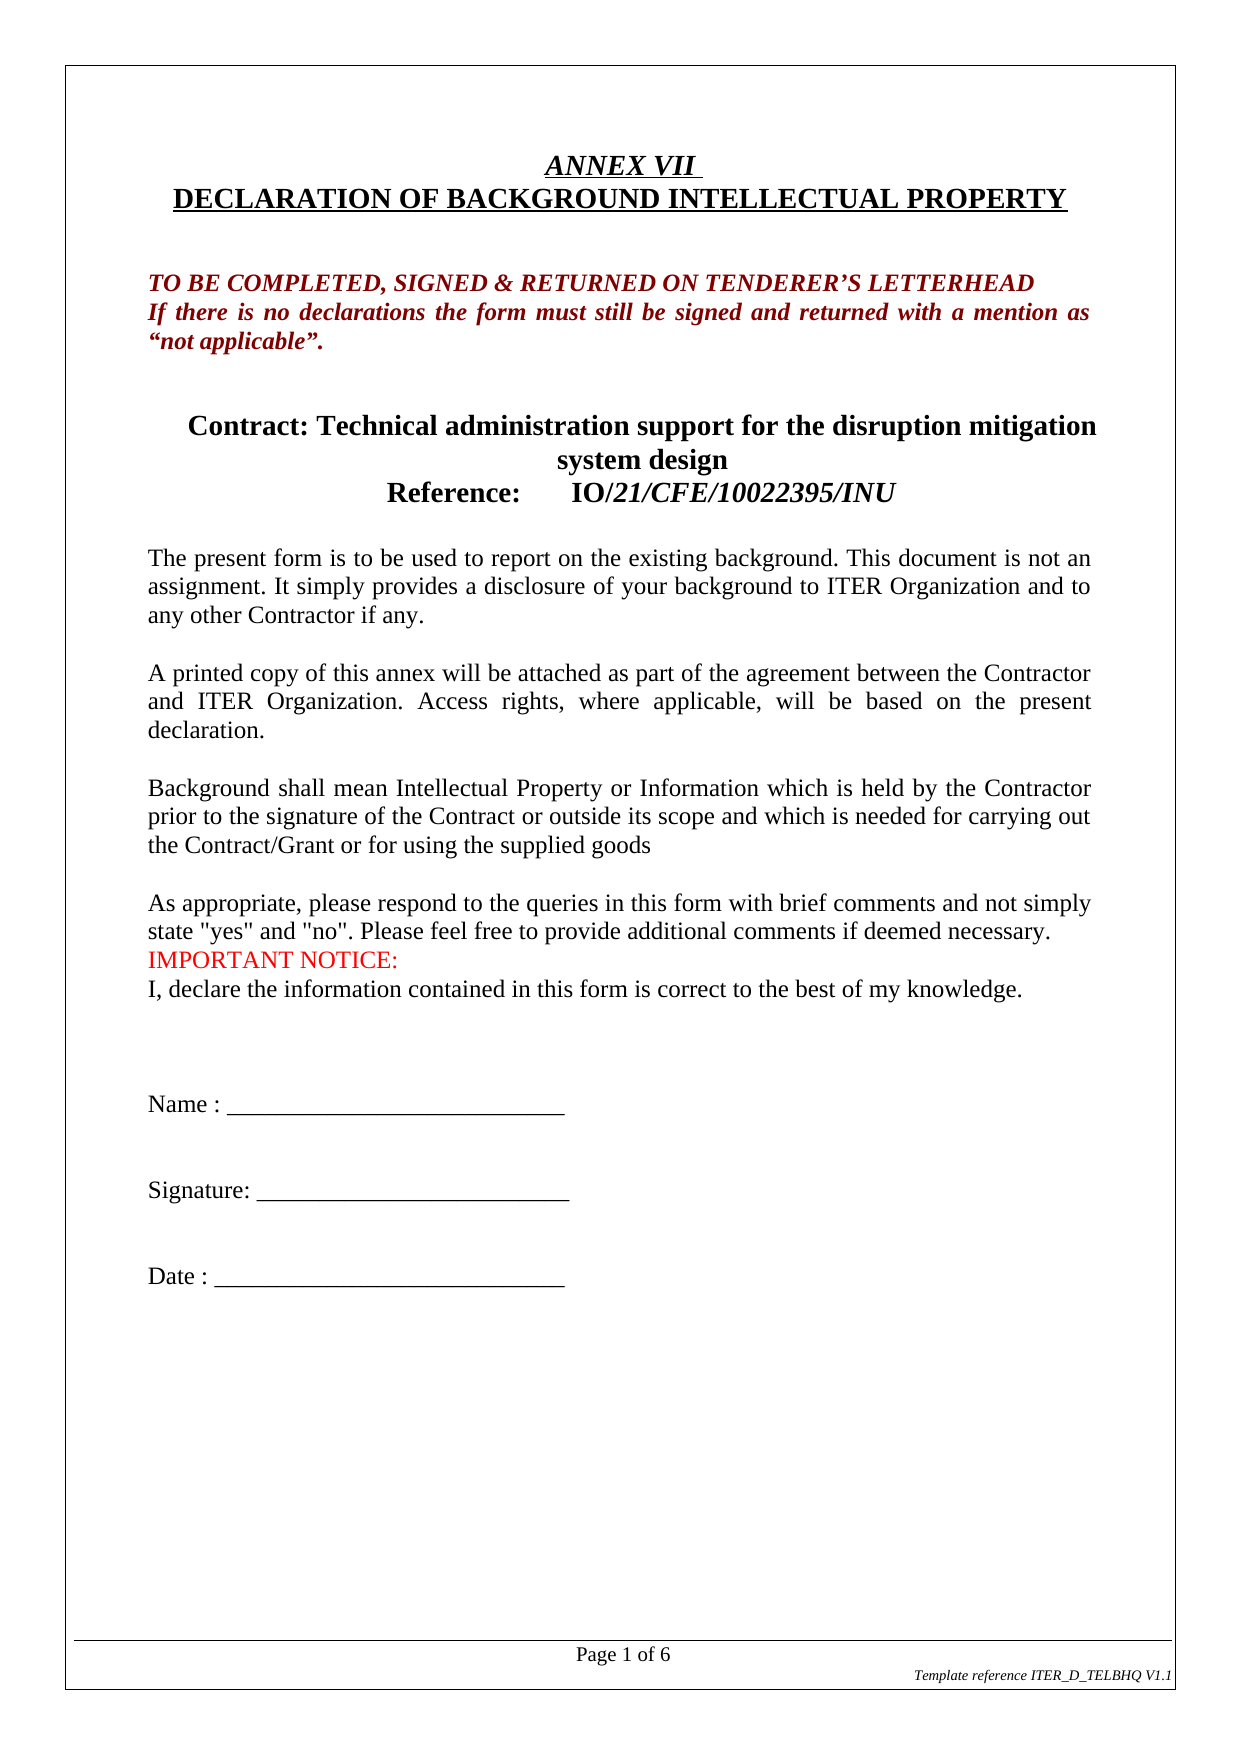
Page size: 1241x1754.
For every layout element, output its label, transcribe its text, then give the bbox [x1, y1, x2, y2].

text Signature: _________________________ [148, 1175, 1092, 1204]
text ANNEX VII [148, 148, 1092, 181]
text TO BE COMPLETED, SIGNED & RETURNED ON TENDERER’S LETTERHEAD [148, 268, 1092, 297]
text DECLARATION OF BACKGROUND INTELLECTUAL PROPERTY [148, 181, 1092, 215]
text As appropriate, please respond to the queries in this form with brief comments and not simply state "yes" and "no". Please feel free to provide additional comments if deemed necessary. [148, 888, 1092, 945]
text A printed copy of this annex will be attached as part of the agreement between the Contractor and ITER Organization. Access rights, where applicable, will be based on the present declaration. [148, 658, 1092, 744]
list If there is no declarations the form must still be signed and returned with a mention as “not applicable”. [148, 297, 1092, 355]
text Background shall mean Intellectual Property or Information which is held by the Contractor prior to the signature of the Contract or outside its scope and which is needed for carrying out the Contract/Grant or for using the supplied goods [148, 773, 1092, 859]
text The present form is to be used to report on the existing background. This document is not an assignment. It simply provides a disclosure of your background to ITER Organization and to any other Contractor if any. [148, 543, 1092, 629]
text IMPORTANT NOTICE: [148, 945, 1092, 974]
text Name : ___________________________ [148, 1089, 1092, 1118]
text I, declare the information contained in this form is correct to the best of my knowledge. [148, 974, 1092, 1003]
text Contract: Technical administration support for the disruption mitigation system design [148, 408, 1137, 476]
text Reference: IO/21/CFE/10022395/INU [148, 476, 1137, 509]
text Date : ____________________________ [148, 1261, 1092, 1290]
